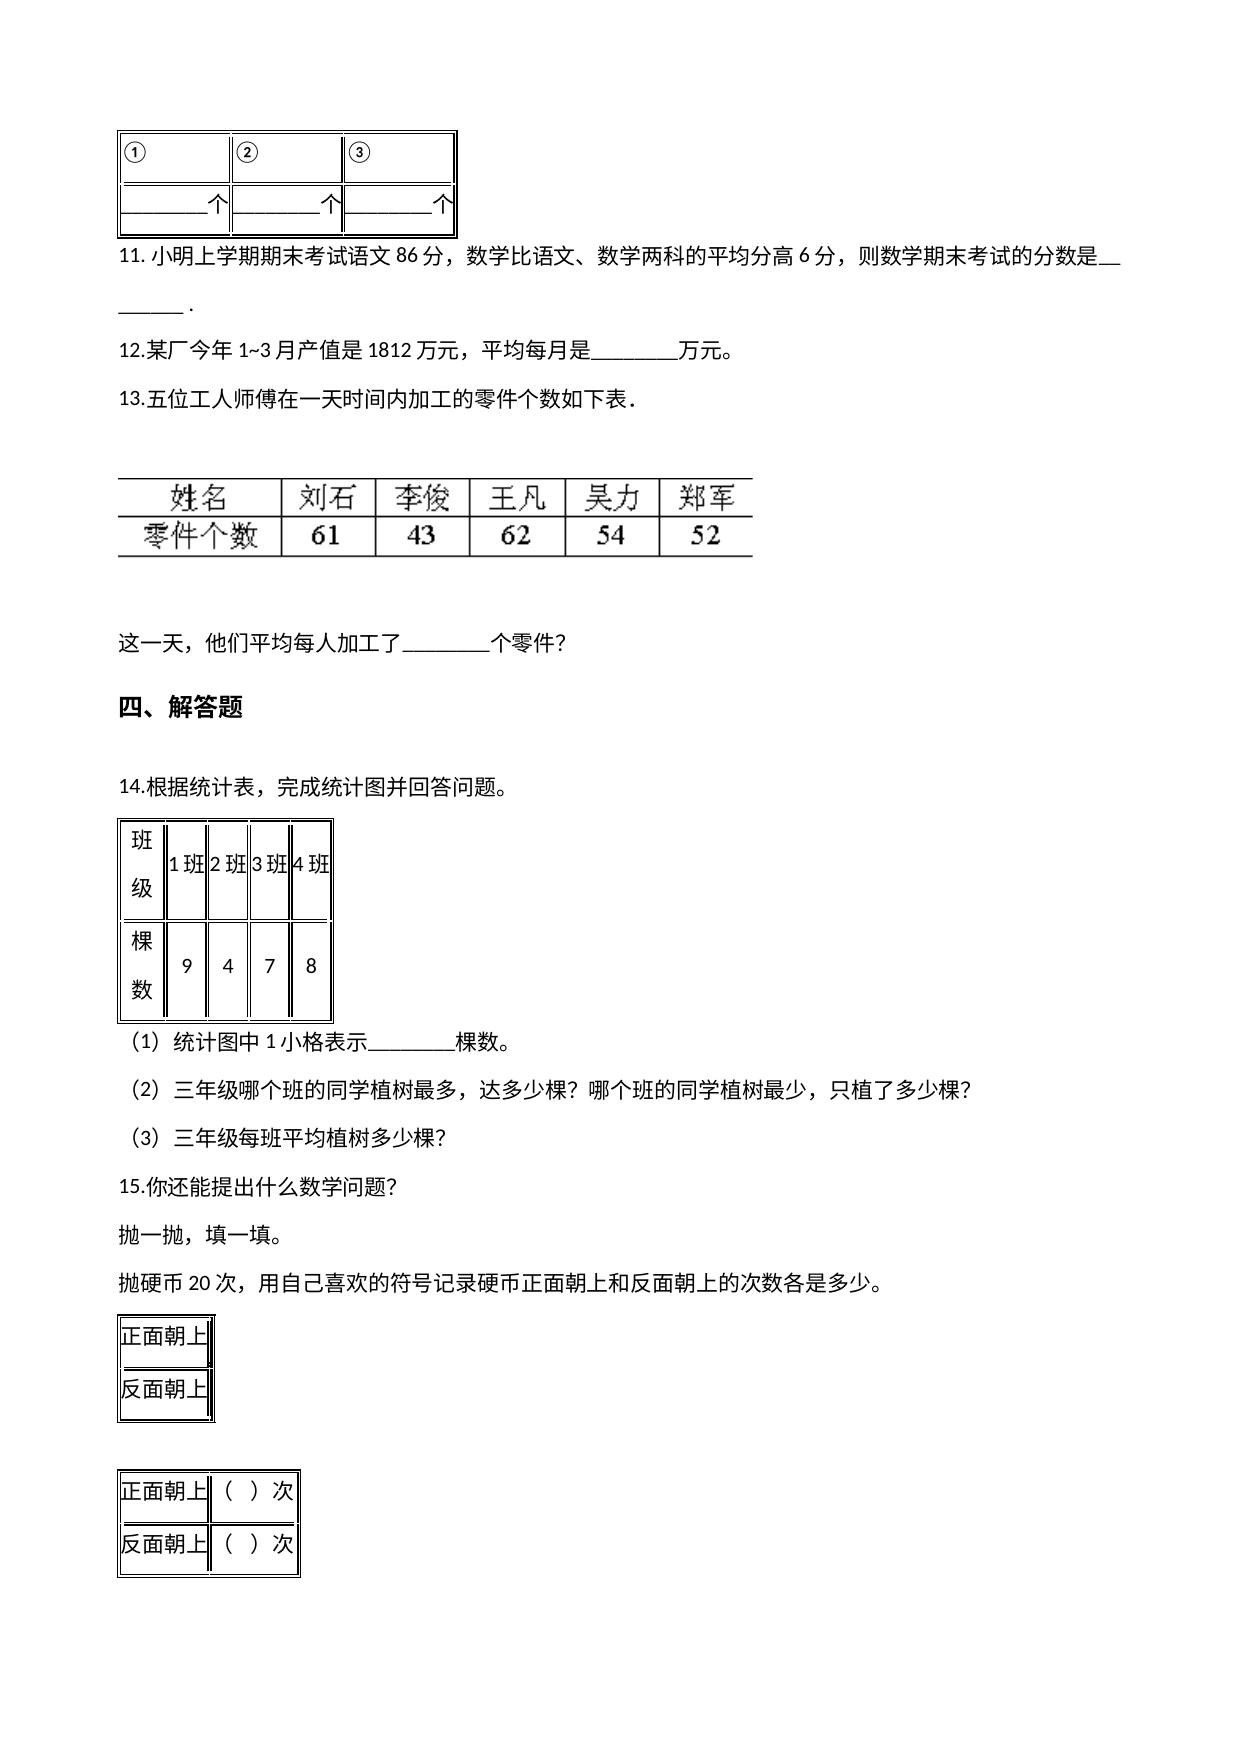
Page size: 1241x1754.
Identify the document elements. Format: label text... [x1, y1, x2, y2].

table_header 正面朝上 [121, 1473, 209, 1521]
table_cell 9 [166, 923, 207, 1020]
table_cell ________个 [231, 186, 343, 234]
table_cell 反面朝上 [119, 1521, 209, 1574]
text 15.你还能提出什么数学问题？ [118, 1169, 1122, 1202]
text 14.根据统计表，完成统计图并回答问题。 [118, 769, 1122, 802]
table_cell ________个 [343, 182, 455, 234]
text 12.某厂今年1~3月产值是1812万元，平均每月是________万元。 [118, 333, 1122, 366]
table_header ① [119, 131, 231, 182]
table_cell 棵数 [119, 919, 166, 1020]
text 四、解答题 [118, 673, 1122, 738]
table_cell 7 [249, 923, 290, 1020]
table_header 4班 [290, 819, 332, 919]
table_cell 反面朝上 [119, 1366, 209, 1419]
table_header 2班 [207, 819, 249, 919]
text 11. 小明上学期期末考试语文86分，数学比语文、数学两科的平均分高6分，则数学期末考试的分数是________ . [118, 238, 1122, 320]
table_header ② [231, 134, 343, 182]
table_header （ ）次 [210, 1473, 297, 1521]
table_header 1班 [166, 822, 207, 919]
table_cell 4 [207, 919, 249, 1020]
text （3）三年级每班平均植树多少棵？ [118, 1121, 1122, 1153]
table_cell ________个 [119, 182, 231, 234]
text （2）三年级哪个班的同学植树最多，达多少棵？哪个班的同学植树最少，只植了多少棵？ [118, 1072, 1122, 1105]
picture [118, 478, 764, 589]
text 抛硬币20次，用自己喜欢的符号记录硬币正面朝上和反面朝上的次数各是多少。 [118, 1266, 1122, 1298]
table_header 班级 [119, 819, 166, 919]
table_header 正面朝上 [121, 1318, 209, 1366]
table_header 3班 [249, 821, 290, 919]
table_cell （ ）次 [210, 1521, 299, 1574]
text （1）统计图中1小格表示________棵数。 [118, 1024, 1122, 1057]
table_cell 8 [290, 919, 332, 1020]
text 抛一抛，填一填。 [118, 1217, 1122, 1250]
table_header ③ [343, 134, 453, 182]
